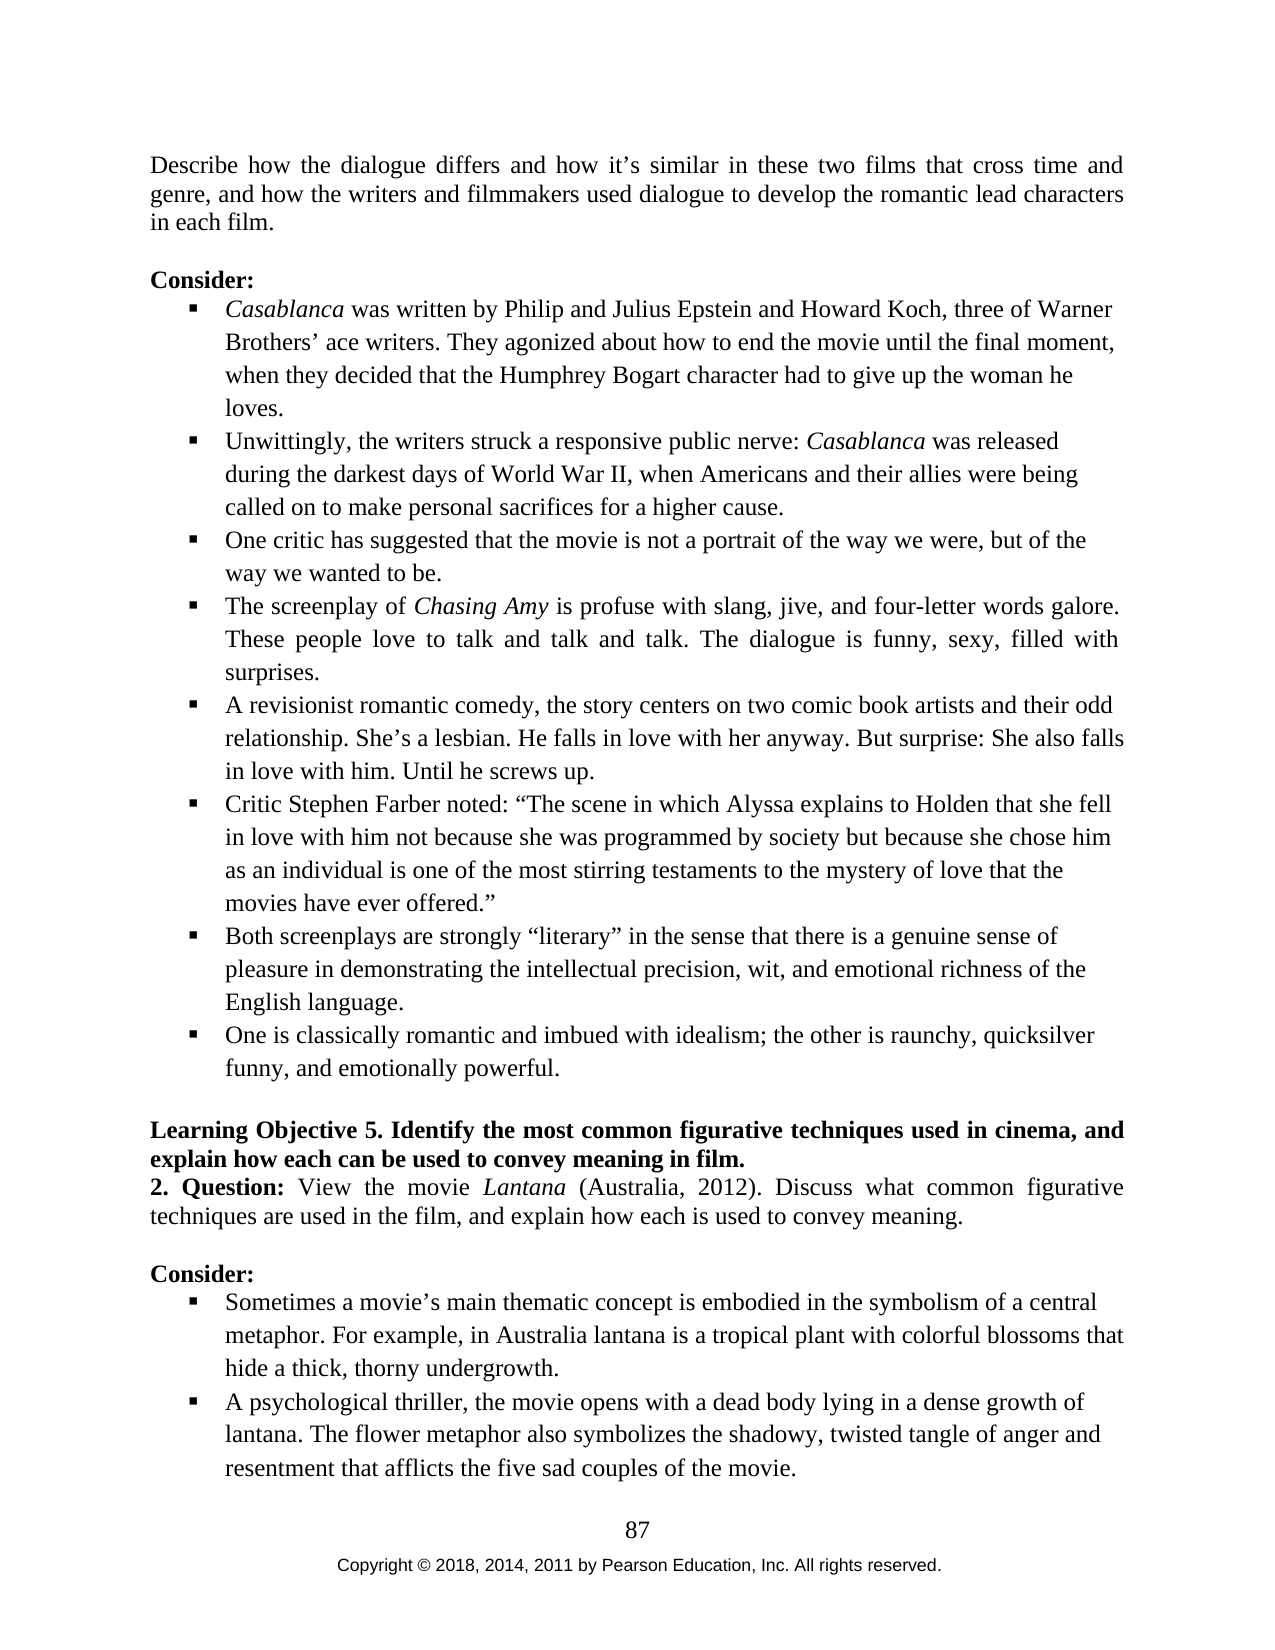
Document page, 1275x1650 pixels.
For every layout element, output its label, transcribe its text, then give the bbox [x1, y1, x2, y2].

list One critic has suggested that the movie is not a portrait of the way we were, but of the way we wanted to be. [187, 525, 1125, 587]
list The screenplay of Chasing Amy is profuse with slang, jive, and four-letter words galore. These people love to talk and talk and talk. The dialogue is funny, sexy, filled with surprises. [187, 591, 1121, 686]
list Casablanca was written by Philip and Julius Epstein and Howard Koch, three of Warner Brothers’ ace writers. They agonized about how to end the movie until the final moment, when they decided that the Humphrey Bogart character had to give up the woman he loves. [187, 294, 1125, 422]
list Sometimes a movie’s main thematic concept is embodied in the symbolism of a central metaphor. For example, in Australia lantana is a tropical plant with colorful blossoms that hide a thick, thorny undergrowth. [187, 1287, 1125, 1382]
text Consider: [150, 1259, 1121, 1287]
text Learning Objective 5. Identify the most common figurative techniques used in cinema, and explain how each can be used to convey meaning in film. [150, 1115, 1125, 1172]
text Consider: [150, 265, 1121, 294]
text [150, 150, 1125, 236]
list A psychological thriller, the movie opens with a dead body lying in a dense growth of lantana. The flower metaphor also symbolizes the shadowy, twisted tangle of anger and resentment that afflicts the five sad couples of the movie. [187, 1387, 1125, 1481]
text 2. Question: View the movie Lantana (Australia, 2012). Discuss what common figurative techniques are used in the film, and explain how each is used to convey meaning. [150, 1172, 1125, 1230]
list Both screenplays are strongly “literary” in the sense that there is a genuine sense of pleasure in demonstrating the intellectual precision, wit, and emotional richness of the English language. [187, 921, 1125, 1016]
list Unwittingly, the writers struck a responsive public nerve: Casablanca was released during the darkest days of World War II, when Americans and their allies were being called on to make personal sacrifices for a higher cause. [187, 426, 1125, 521]
list Critic Stephen Farber noted: “The scene in which Alyssa explains to Holden that she fell in love with him not because she was programmed by society but because she chose him as an individual is one of the most stirring testaments to the mystery of love that the movies have ever offered.” [187, 789, 1125, 917]
list A revisionist romantic comedy, the story centers on two comic book artists and their odd relationship. She’s a lesbian. He falls in love with her anyway. But surprise: She also falls in love with him. Until he screws up. [187, 690, 1125, 785]
list One is classically romantic and imbued with idealism; the other is raunchy, quicksilver funny, and emotionally powerful. [187, 1020, 1125, 1082]
